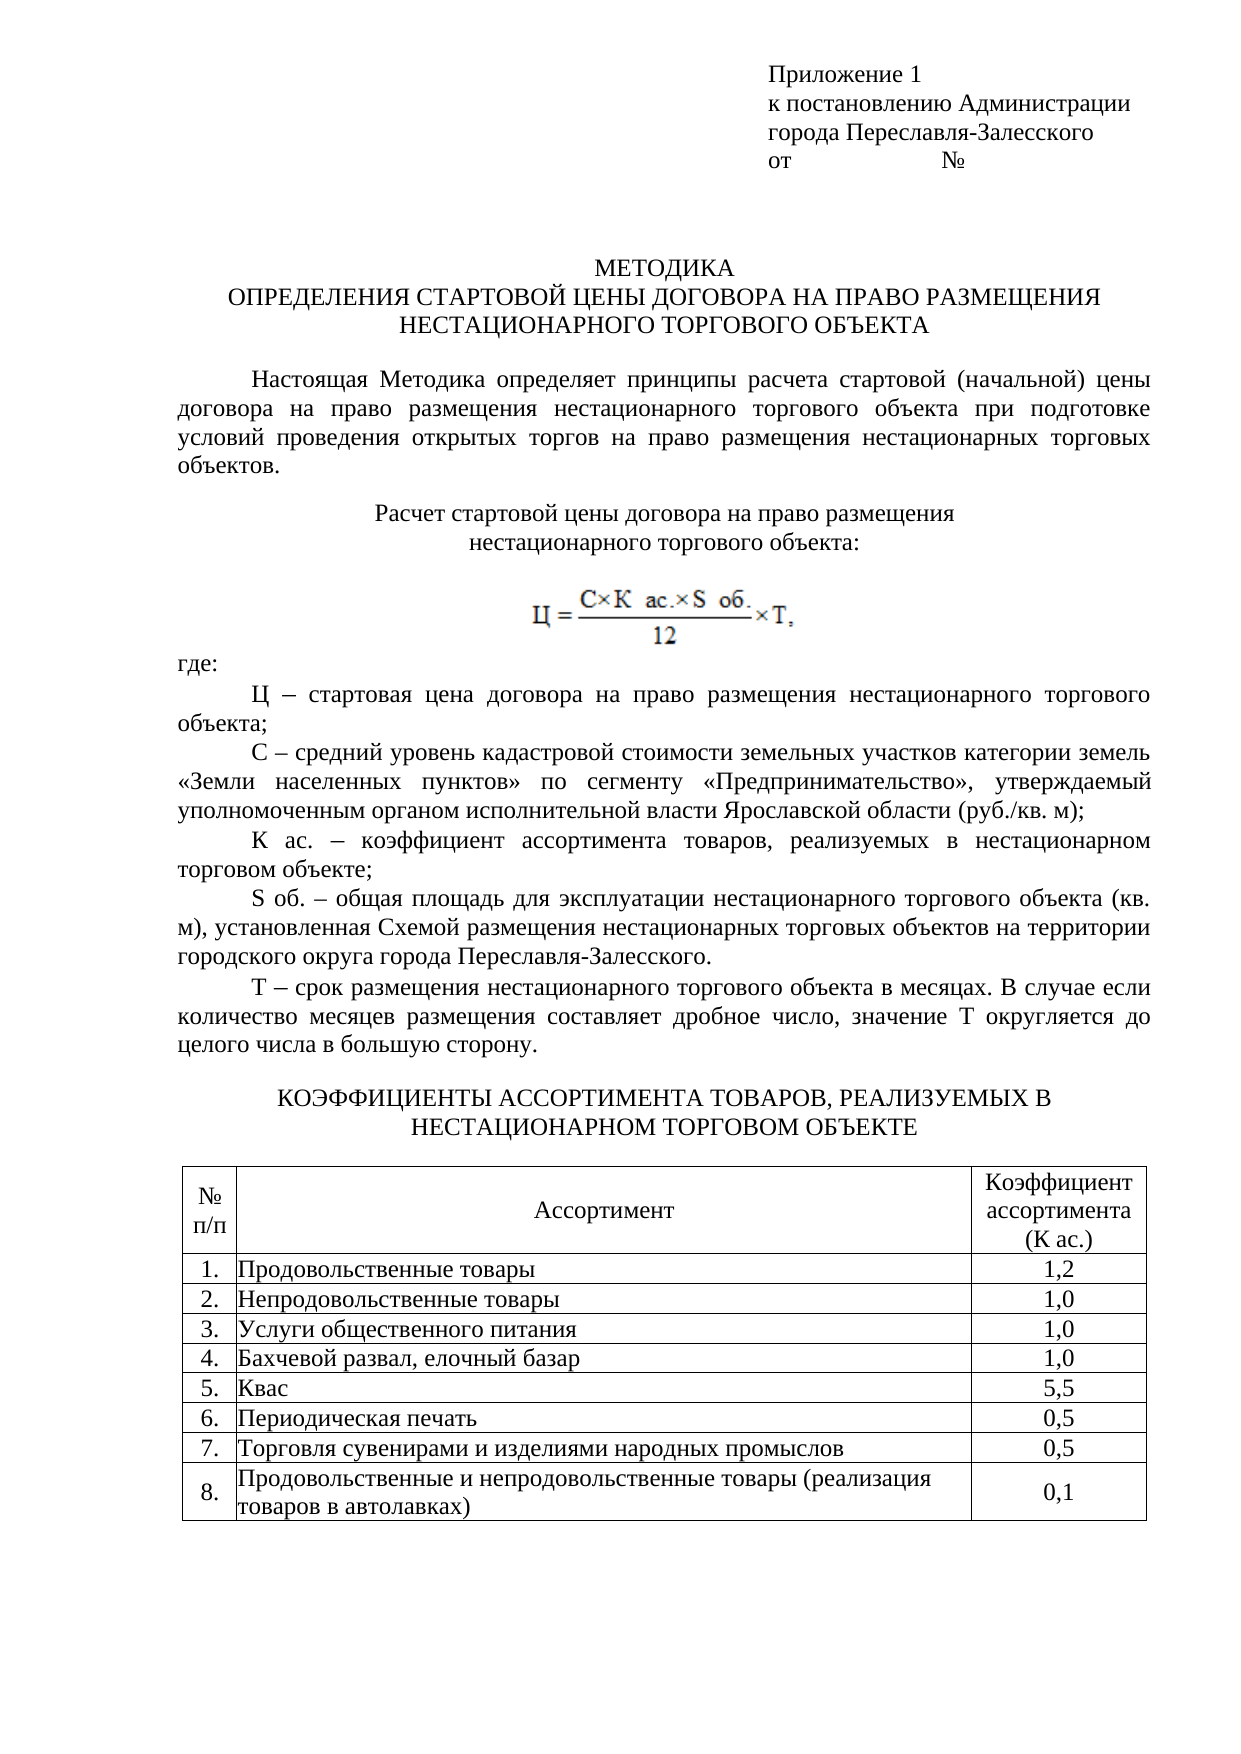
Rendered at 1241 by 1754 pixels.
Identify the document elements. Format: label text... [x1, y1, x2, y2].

table_cell Торговля сувенирами и изделиями народных промыслов [237, 1433, 971, 1462]
text от № [177, 145, 1152, 174]
table_cell 4. [183, 1344, 236, 1372]
text Приложение 1 [177, 59, 1152, 88]
text нестационарного торгового объекта: [177, 527, 1152, 556]
table_cell 0,1 [972, 1463, 1146, 1520]
table_cell 7. [183, 1433, 236, 1462]
text КОЭФФИЦИЕНТЫ АССОРТИМЕНТА ТОВАРОВ, РЕАЛИЗУЕМЫХ В НЕСТАЦИОНАРНОМ ТОРГОВОМ ОБЪЕКТЕ [177, 1083, 1152, 1141]
table_cell Непродовольственные товары [237, 1284, 971, 1313]
table_cell Бахчевой развал, елочный базар [237, 1344, 971, 1372]
text Т – срок размещения нестационарного торгового объекта в месяцах. В случае если количество месяцев размещения составляет дробное число, значение Т округляется до целого числа в большую сторону. [177, 969, 1152, 1058]
table_cell 1,2 [972, 1254, 1146, 1283]
table_header № п/п [183, 1167, 236, 1253]
text города Переславля-Залесского [650, 117, 1152, 145]
text С – средний уровень кадастровой стоимости земельных участков категории земель «Земли населенных пунктов» по сегменту «Предпринимательство», утверждаемый уполномоченным органом исполнительной власти Ярославской области (руб./кв. м); [177, 737, 1152, 823]
text К ас. – коэффициент ассортимента товаров, реализуемых в нестационарном торговом объекте; [177, 823, 1152, 883]
table_cell 8. [183, 1463, 236, 1520]
text Расчет стартовой цены договора на право размещения [177, 498, 1152, 527]
table_cell Периодическая печать [237, 1403, 971, 1432]
text Ц – стартовая цена договора на право размещения нестационарного торгового объекта; [177, 677, 1152, 737]
table_cell 1,0 [972, 1284, 1146, 1313]
text S об. – общая площадь для эксплуатации нестационарного торгового объекта (кв. м), установленная Схемой размещения нестационарных торговых объектов на территории городского округа города Переславля-Залесского. [177, 883, 1152, 969]
table_cell Продовольственные товары [237, 1254, 971, 1283]
table_header Коэффициент ассортимента (К ас.) [972, 1167, 1146, 1253]
table_cell 1,0 [972, 1344, 1146, 1372]
table_cell 6. [183, 1403, 236, 1432]
table_cell 1. [183, 1254, 236, 1283]
table_cell 0,5 [972, 1433, 1146, 1462]
table_cell 0,5 [972, 1403, 1146, 1432]
table_cell 1,0 [972, 1314, 1146, 1342]
table_cell 5. [183, 1373, 236, 1402]
picture [530, 584, 799, 649]
text где: [177, 648, 1152, 677]
text ОПРЕДЕЛЕНИЯ СТАРТОВОЙ ЦЕНЫ ДОГОВОРА НА ПРАВО РАЗМЕЩЕНИЯ НЕСТАЦИОНАРНОГО ТОРГОВОГО ОБЪЕКТА [177, 282, 1152, 339]
table_cell 3. [183, 1314, 236, 1342]
text Настоящая Методика определяет принципы расчета стартовой (начальной) цены договора на право размещения нестационарного торгового объекта при подготовке условий проведения открытых торгов на право размещения нестационарных торговых объектов. [177, 364, 1152, 479]
text МЕТОДИКА [177, 253, 1152, 282]
table_cell Продовольственные и непродовольственные товары (реализация товаров в автолавках) [237, 1463, 971, 1520]
table_header Ассортимент [237, 1167, 971, 1253]
table_cell 2. [183, 1284, 236, 1313]
table_cell Квас [237, 1373, 971, 1402]
table_cell Услуги общественного питания [237, 1314, 971, 1342]
text к постановлению Администрации [650, 88, 1152, 117]
table_cell 5,5 [972, 1373, 1146, 1402]
